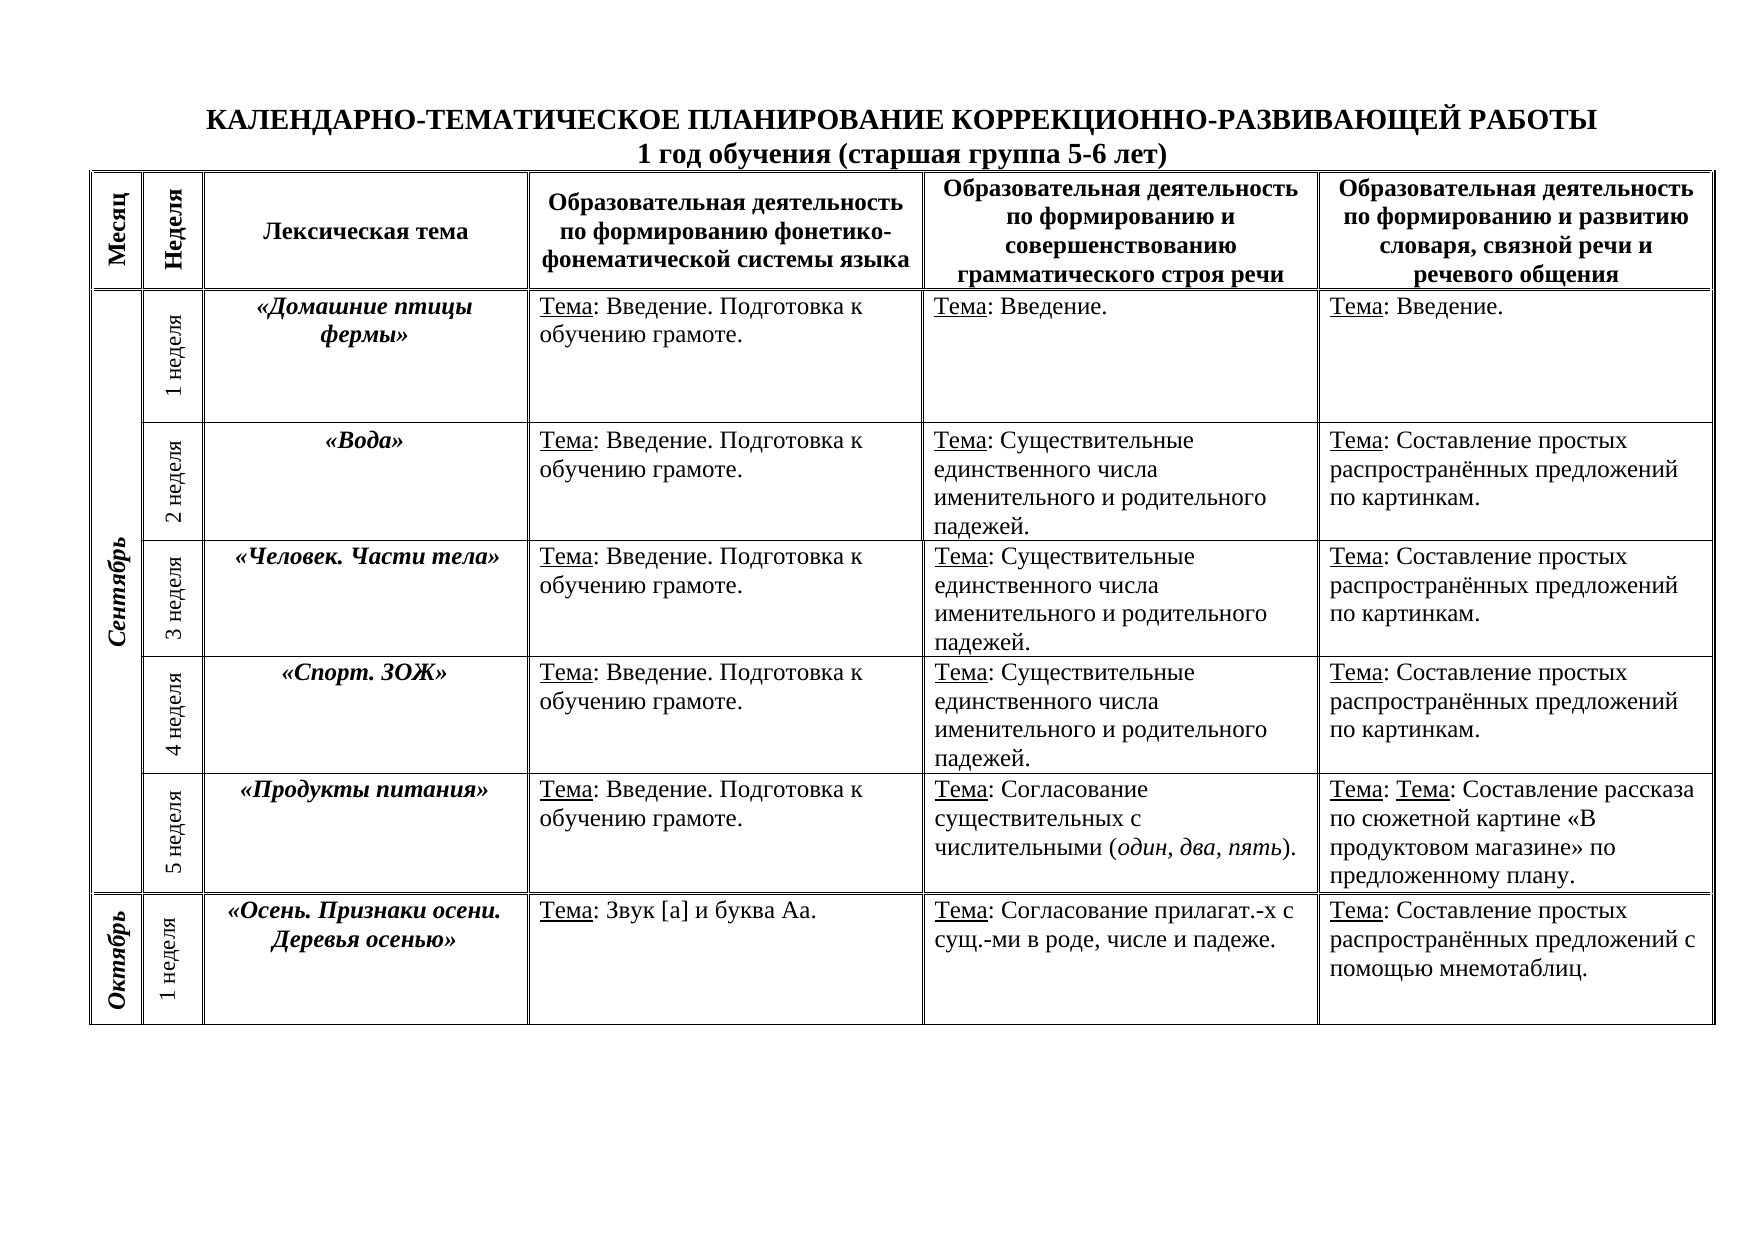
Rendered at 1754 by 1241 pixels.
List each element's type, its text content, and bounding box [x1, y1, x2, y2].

table_cell Сентябрь [92, 288, 141, 892]
table_cell Тема: Составление простых распространённых предложений по картинкам. [1320, 423, 1712, 540]
table_cell «Спорт. ЗОЖ» [205, 657, 527, 773]
table_cell Тема: Составление простых распространённых предложений с помощью мнемотаблиц. [1318, 892, 1714, 1024]
table_cell Тема: Составление простых распространённых предложений по картинкам. [1320, 541, 1712, 656]
table_header КАЛЕНДАРНО-ТЕМАТИЧЕСКОЕ ПЛАНИРОВАНИЕ КОРРЕКЦИОННО-РАЗВИВАЮЩЕЙ РАБОТЫ 1 год обучения (старшая группа 5-6 лет) [90, 103, 1714, 169]
table_cell «Продукты питания» [205, 774, 527, 892]
table_cell Образовательная деятельность по формированию и развитию словаря, связной речи и речевого общения [1320, 170, 1714, 288]
table_cell Тема: Существительные единственного числа именительного и родительного падежей. [925, 541, 1317, 656]
table_cell Тема: Составление простых распространённых предложений по картинкам. [1320, 657, 1712, 773]
table_cell «Человек. Части тела» [205, 541, 527, 656]
table_cell Тема: Введение. Подготовка к обучению грамоте. [530, 541, 922, 656]
table_cell Тема: Введение. Подготовка к обучению грамоте. [530, 774, 922, 892]
table_cell Тема: Введение. Подготовка к обучению грамоте. [530, 657, 922, 773]
table_cell Тема: Введение. [1320, 288, 1712, 422]
table_cell 1 неделя [144, 291, 202, 422]
table_cell Тема: Введение. Подготовка к обучению грамоте. [530, 423, 921, 540]
table_cell Неделя [144, 173, 202, 288]
table_cell 3 неделя [144, 541, 202, 656]
table_cell «Домашние птицы фермы» [205, 291, 527, 422]
table_cell Образовательная деятельность по формированию фонетико-фонематической системы языка [530, 173, 922, 288]
table_cell Тема: Существительные единственного числа именительного и родительного падежей. [925, 657, 1317, 773]
table_cell 5 неделя [144, 774, 202, 892]
table_cell Тема: Существительные единственного числа именительного и родительного падежей. [924, 423, 1317, 540]
table_cell 2 неделя [144, 423, 202, 540]
table_cell Образовательная деятельность по формированию и совершенствованию грамматического строя речи [925, 173, 1317, 288]
table_cell Тема: Звук [а] и буква Аа. [530, 895, 922, 1024]
table_cell Тема: Согласование прилагат.-х с сущ.-ми в роде, числе и падеже. [925, 895, 1317, 1024]
table_cell Тема: Согласование существительных с числительными (один, два, пять). [925, 774, 1317, 892]
table_cell «Осень. Признаки осени. Деревья осенью» [205, 895, 527, 1024]
table_cell Лексическая тема [205, 173, 527, 288]
table_cell Тема: Тема: Составление рассказа по сюжетной картине «В продуктовом магазине» по предложенному плану. [1320, 774, 1712, 892]
table_cell Месяц [92, 171, 141, 288]
table_cell Октябрь [90, 892, 142, 1024]
table_cell 4 неделя [144, 657, 202, 773]
table_cell Тема: Введение. Подготовка к обучению грамоте. [530, 291, 921, 422]
table_cell Тема: Введение. [924, 291, 1317, 422]
table_cell «Вода» [205, 423, 527, 540]
table_cell 1 неделя [144, 895, 202, 1024]
